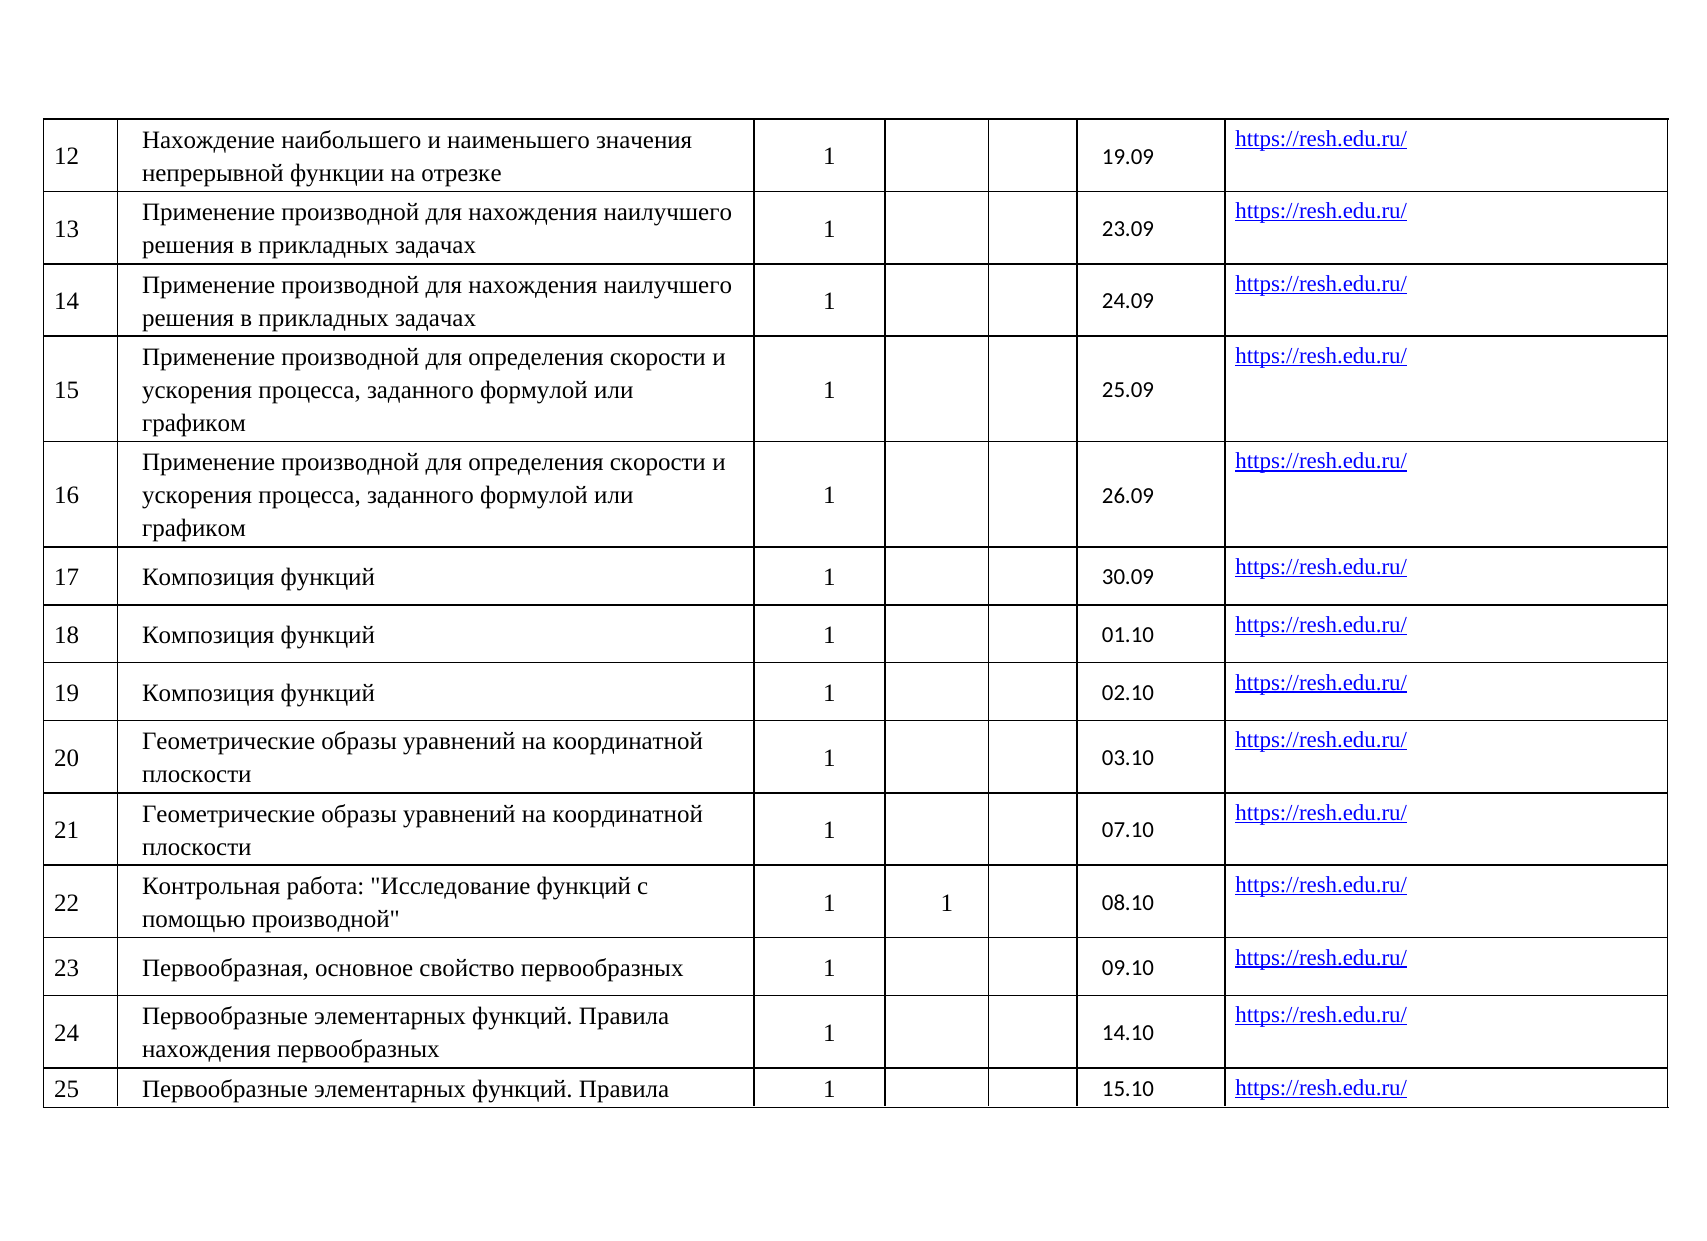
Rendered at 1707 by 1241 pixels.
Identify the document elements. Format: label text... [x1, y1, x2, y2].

table_cell 1 [755, 548, 884, 604]
table_cell https://resh.edu.ru/ [1226, 192, 1667, 263]
table_cell 19 [44, 663, 117, 719]
table_cell 20 [44, 721, 117, 792]
table_cell 23.09 [1078, 192, 1224, 263]
table_cell 1 [755, 663, 884, 719]
table_cell Применение производной для нахождения наилучшего решения в прикладных задачах [118, 192, 753, 263]
table_cell 1 [755, 120, 884, 191]
table_cell https://resh.edu.ru/ [1226, 442, 1667, 546]
table_cell [989, 663, 1076, 719]
table_cell https://resh.edu.ru/ [1226, 866, 1667, 937]
table_cell Геометрические образы уравнений на координатной плоскости [118, 794, 753, 864]
table_cell [886, 663, 988, 719]
table_cell [989, 192, 1076, 263]
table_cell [118, 996, 753, 1067]
table_cell [886, 938, 988, 994]
table_cell Первообразная, основное свойство первообразных [118, 938, 753, 994]
table_cell https://resh.edu.ru/ [1226, 265, 1667, 335]
table_cell 14.10 [1078, 996, 1224, 1067]
table_cell 16 [44, 442, 117, 546]
table_cell 13 [44, 192, 117, 263]
table_cell https://resh.edu.ru/ [1226, 337, 1667, 441]
table_cell 25.09 [1078, 337, 1224, 441]
table_cell 14 [44, 265, 117, 335]
table_cell 19.09 [1078, 120, 1224, 191]
table_cell [886, 721, 988, 792]
table_cell Применение производной для определения скорости и ускорения процесса, заданного формулой или графиком [118, 337, 753, 441]
table_cell 09.10 [1078, 938, 1224, 994]
table_cell https://resh.edu.ru/ [1226, 794, 1667, 864]
table_cell 1 [886, 866, 988, 937]
table_cell 08.10 [1078, 866, 1224, 937]
table_cell [989, 866, 1076, 937]
table_cell [886, 1069, 988, 1106]
table_cell [886, 265, 988, 335]
table_cell 1 [755, 938, 884, 994]
table_cell 21 [44, 794, 117, 864]
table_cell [118, 1069, 753, 1106]
table_cell [886, 996, 988, 1067]
table_cell [886, 120, 988, 191]
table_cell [118, 120, 753, 191]
table_cell [886, 442, 988, 546]
table_cell 02.10 [1078, 663, 1224, 719]
table_cell 03.10 [1078, 721, 1224, 792]
table_cell 23 [44, 938, 117, 994]
table_cell [989, 996, 1076, 1067]
table_cell https://resh.edu.ru/ [1226, 996, 1667, 1067]
table_cell 30.09 [1078, 548, 1224, 604]
table_cell [989, 442, 1076, 546]
table_cell https://resh.edu.ru/ [1226, 938, 1667, 994]
table_cell Геометрические образы уравнений на координатной плоскости [118, 721, 753, 792]
table_cell 26.09 [1078, 442, 1224, 546]
table_cell [886, 794, 988, 864]
table_cell Композиция функций [118, 548, 753, 604]
table_cell Композиция функций [118, 663, 753, 719]
table_cell 1 [755, 866, 884, 937]
table_cell [886, 548, 988, 604]
table_cell [989, 606, 1076, 662]
table_cell 24.09 [1078, 265, 1224, 335]
table_cell Композиция функций [118, 606, 753, 662]
table_cell 1 [755, 192, 884, 263]
table_cell [989, 120, 1076, 191]
table_cell [989, 794, 1076, 864]
table_cell 1 [755, 442, 884, 546]
table_cell 24 [44, 996, 117, 1067]
table_cell [989, 938, 1076, 994]
table_cell 17 [44, 548, 117, 604]
table_cell [886, 192, 988, 263]
table_cell [886, 337, 988, 441]
table_cell [989, 548, 1076, 604]
table_cell 01.10 [1078, 606, 1224, 662]
table_cell 1 [755, 265, 884, 335]
table_cell 22 [44, 866, 117, 937]
table_cell 15 [44, 337, 117, 441]
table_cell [1226, 1069, 1667, 1106]
table_cell https://resh.edu.ru/ [1226, 548, 1667, 604]
table_cell 07.10 [1078, 794, 1224, 864]
table_cell [989, 721, 1076, 792]
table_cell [1226, 120, 1667, 191]
table_cell https://resh.edu.ru/ [1226, 721, 1667, 792]
table_cell [989, 1069, 1076, 1106]
table_cell Применение производной для определения скорости и ускорения процесса, заданного формулой или графиком [118, 442, 753, 546]
table_cell 1 [755, 794, 884, 864]
table_cell https://resh.edu.ru/ [1226, 606, 1667, 662]
table_cell 12 [44, 120, 117, 191]
table_cell 25 [44, 1069, 117, 1106]
table_cell 1 [755, 606, 884, 662]
table_cell 1 [755, 721, 884, 792]
table_cell https://resh.edu.ru/ [1226, 663, 1667, 719]
table_cell 1 [755, 996, 884, 1067]
table_cell Применение производной для нахождения наилучшего решения в прикладных задачах [118, 265, 753, 335]
table_cell 18 [44, 606, 117, 662]
table_cell 15.10 [1078, 1069, 1224, 1106]
table_cell Контрольная работа: "Исследование функций с помощью производной" [118, 866, 753, 937]
table_cell [989, 265, 1076, 335]
table_cell [989, 337, 1076, 441]
table_cell [886, 606, 988, 662]
table_cell 1 [755, 337, 884, 441]
table_cell 1 [755, 1069, 884, 1106]
